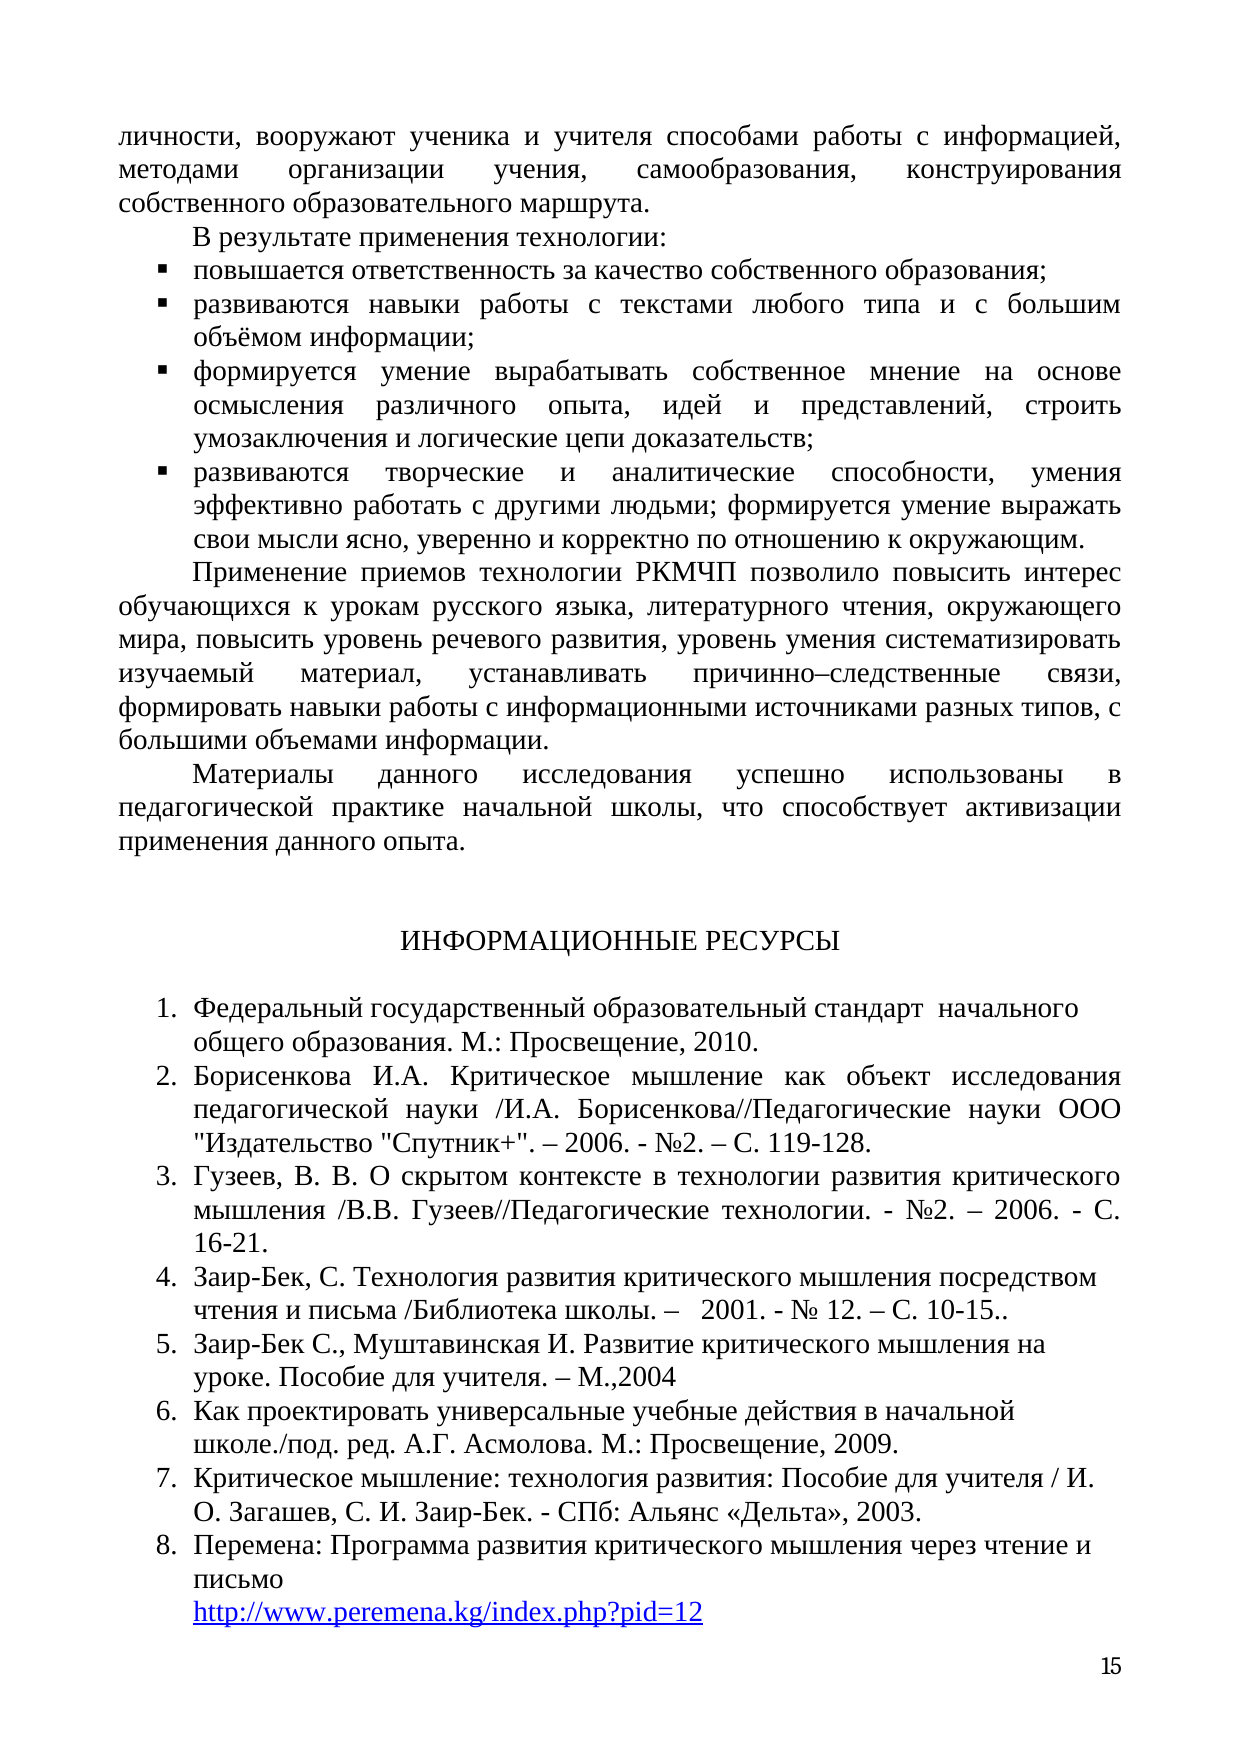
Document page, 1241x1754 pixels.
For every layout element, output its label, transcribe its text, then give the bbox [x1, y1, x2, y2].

list Как проектировать универсальные учебные действия в начальной школе./под. ред. А.Г. Асмолова. М.: Просвещение, 2009. [156, 1393, 1122, 1460]
list повышается ответственность за качество собственного образования; [156, 252, 1122, 286]
list развиваются навыки работы с текстами любого типа и с большим объёмом информации; [156, 286, 1122, 353]
list Перемена: Программа развития критического мышления через чтение и письмо http://www.peremena.kg/index.php?pid=12 [156, 1527, 1122, 1628]
text ИНФОРМАЦИОННЫЕ РЕСУРСЫ [118, 923, 1122, 957]
list Критическое мышление: технология развития: Пособие для учителя / И. О. Загашев, С. И. Заир-Бек. - СПб: Альянс «Дельта», 2003. [156, 1460, 1122, 1527]
list Гузеев, В. В. О скрытом контексте в технологии развития критического мышления /В.В. Гузеев//Педагогические технологии. - №2. – 2006. - С. 16-21. [156, 1158, 1122, 1259]
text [118, 118, 1122, 219]
text Применение приемов технологии РКМЧП позволило повысить интерес обучающихся к урокам русского языка, литературного чтения, окружающего мира, повысить уровень речевого развития, уровень умения систематизировать изучаемый материал, устанавливать причинно–следственные связи, формировать навыки работы с информационными источниками разных типов, с большими объемами информации. [118, 554, 1122, 756]
list Федеральный государственный образовательный стандарт начального общего образования. М.: Просвещение, 2010. [156, 991, 1122, 1058]
list развиваются творческие и аналитические способности, умения эффективно работать с другими людьми; формируется умение выражать свои мысли ясно, уверенно и корректно по отношению к окружающим. [156, 454, 1122, 554]
text Материалы данного исследования успешно использованы в педагогической практике начальной школы, что способствует активизации применения данного опыта. [118, 756, 1122, 856]
list Заир-Бек С., Муштавинская И. Развитие критического мышления на уроке. Пособие для учителя. – М.,2004 [156, 1326, 1122, 1393]
list формируется умение вырабатывать собственное мнение на основе осмысления различного опыта, идей и представлений, строить умозаключения и логические цепи доказательств; [156, 353, 1122, 454]
text В результате применения технологии: [118, 219, 1122, 252]
list Борисенкова И.А. Критическое мышление как объект исследования педагогической науки /И.А. Борисенкова//Педагогические науки ООО "Издательство "Спутник+". – 2006. - №2. – С. 119-128. [156, 1058, 1122, 1158]
list Заир-Бек, С. Технология развития критического мышления посредством чтения и письма /Библиотека школы. – 2001. - № 12. – С. 10-15.. [156, 1259, 1122, 1326]
